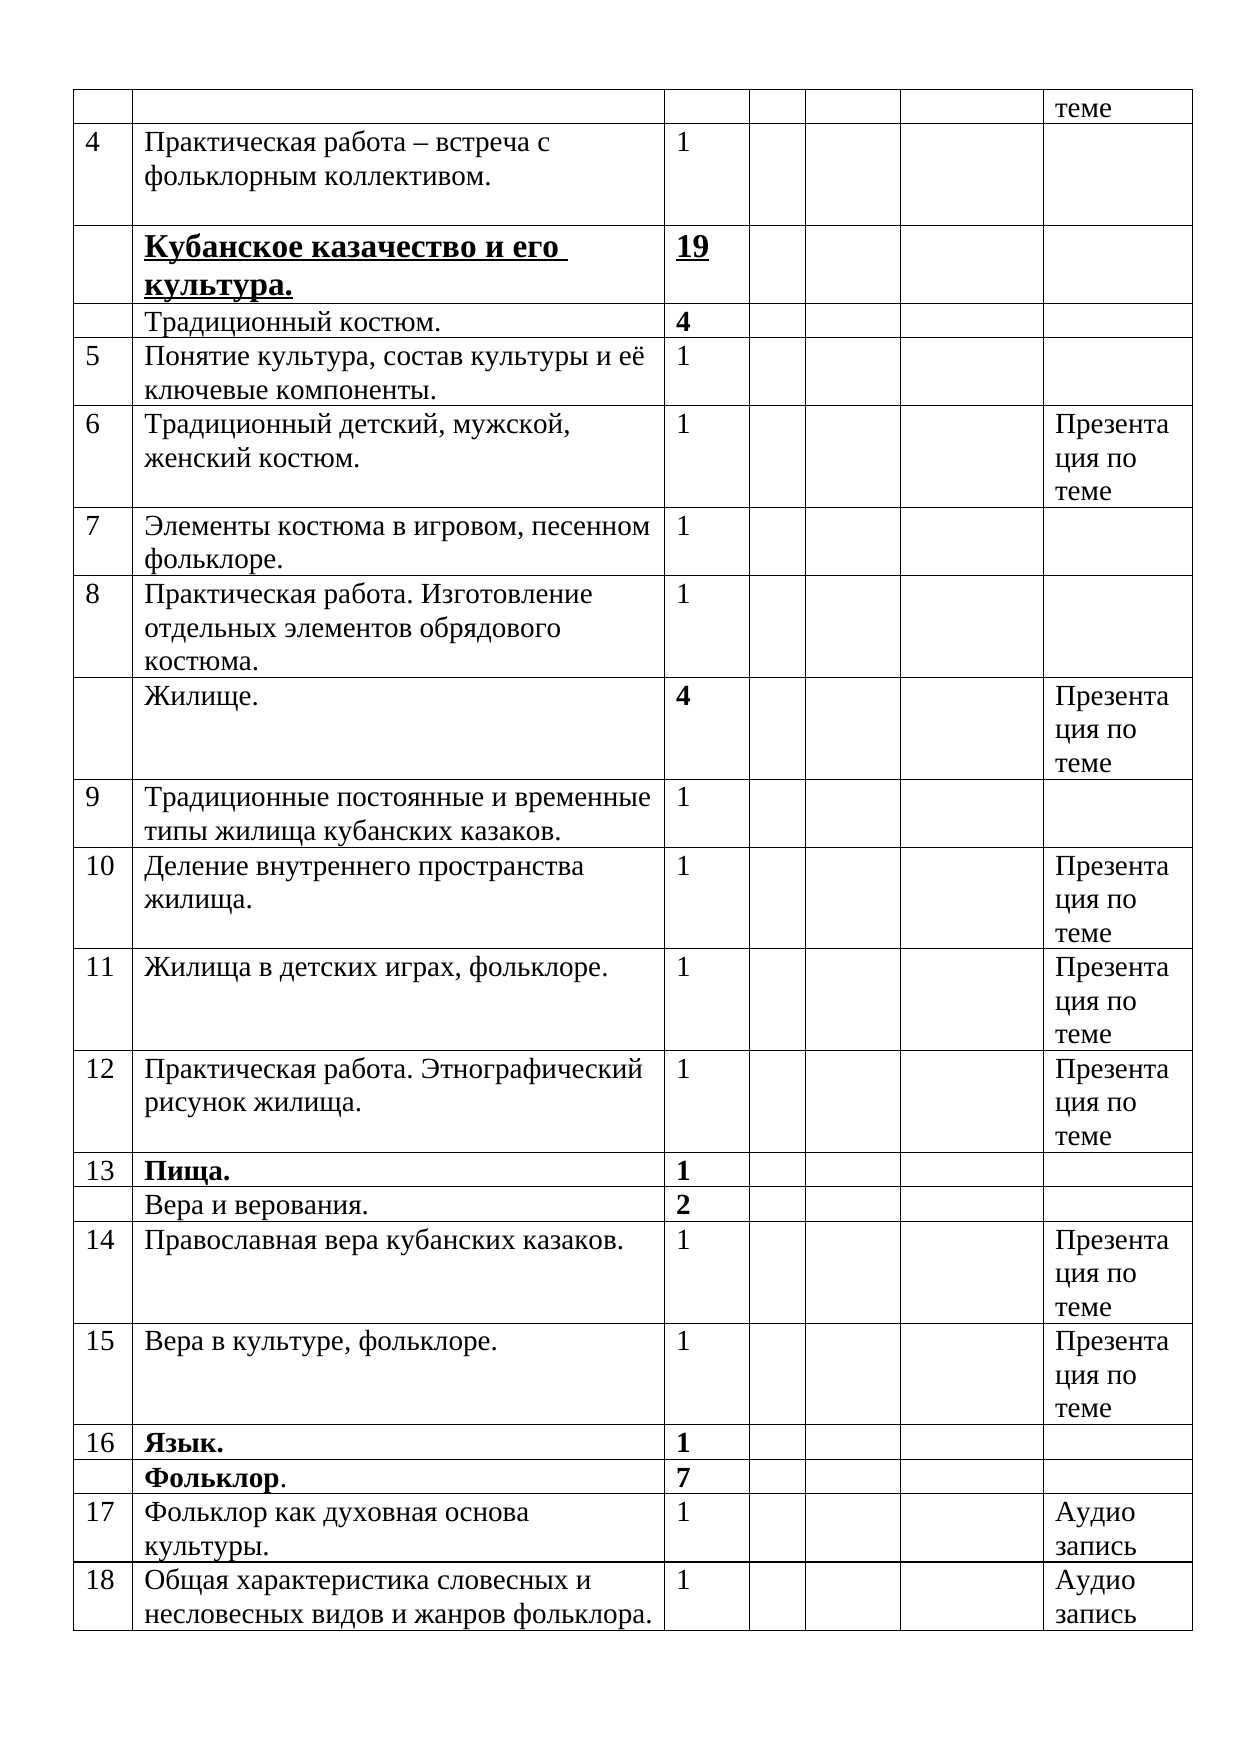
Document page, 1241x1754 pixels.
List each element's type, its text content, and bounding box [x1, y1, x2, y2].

table_cell Жилища в детских играх, фольклоре. [133, 949, 664, 1050]
table_cell 4 [74, 124, 132, 225]
table_cell Язык. [133, 1425, 664, 1459]
table_cell Практическая работа – встреча с фольклорным коллективом. [133, 124, 664, 225]
table_cell [750, 1153, 805, 1186]
table_cell [901, 1324, 1043, 1424]
table_cell 2 [665, 1187, 749, 1221]
table_cell [806, 226, 900, 303]
table_cell [750, 1187, 805, 1221]
table_cell Понятие культура, состав культуры и её ключевые компоненты. [133, 338, 664, 405]
table_cell Жилище. [133, 678, 664, 778]
table_cell [806, 338, 900, 405]
table_cell 11 [74, 949, 132, 1050]
table_cell Православная вера кубанских казаков. [133, 1222, 664, 1322]
table_cell Презента ция по теме [1044, 949, 1192, 1050]
table_cell [901, 949, 1043, 1050]
table_cell [806, 1222, 900, 1322]
table_cell [806, 1153, 900, 1186]
table_cell [750, 90, 805, 123]
table_cell [806, 1324, 900, 1424]
table_cell [806, 1563, 900, 1629]
table_cell [1044, 124, 1192, 225]
table_cell Общая характеристика словесных и несловесных видов и жанров фольклора. [133, 1563, 664, 1629]
table_cell 1 [665, 124, 749, 225]
table_cell 19 [665, 226, 749, 303]
table_cell 1 [665, 949, 749, 1050]
table_cell [806, 678, 900, 778]
table_cell [806, 90, 900, 123]
table_cell [1044, 1460, 1192, 1493]
table_cell 3 [74, 90, 132, 123]
table_cell [901, 1563, 1043, 1629]
table_cell 17 [74, 1494, 132, 1561]
table_cell [74, 226, 132, 303]
table_cell [1044, 338, 1192, 405]
table_cell Презента ция по теме [1044, 678, 1192, 778]
table_cell 12 [74, 1051, 132, 1152]
table_cell [901, 1460, 1043, 1493]
table_cell 1 [665, 1563, 749, 1629]
table_cell Презента ция по теме [1044, 1051, 1192, 1152]
table_cell [901, 304, 1043, 337]
table_cell [750, 848, 805, 948]
table_cell Презента ция по теме [1044, 406, 1192, 507]
table_cell Презента ция по теме [1044, 1222, 1192, 1322]
table_cell Презента ция по теме [1044, 1324, 1192, 1424]
table_cell [750, 508, 805, 575]
table_cell [901, 1494, 1043, 1561]
table_cell Практическая работа. Изготовление отдельных элементов обрядового костюма. [133, 576, 664, 677]
table_cell Пища. [133, 1153, 664, 1186]
table_cell 14 [74, 1222, 132, 1322]
table_cell 4 [665, 304, 749, 337]
table_cell Элементы костюма в игровом, песенном фольклоре. [133, 508, 664, 575]
table_cell [750, 576, 805, 677]
table_cell 9 [74, 780, 132, 847]
table_cell Кубанское казачество и его культура. [133, 226, 664, 303]
table_cell [750, 1222, 805, 1322]
table_cell 1 [665, 90, 749, 123]
table_cell [806, 1460, 900, 1493]
table_cell 7 [74, 508, 132, 575]
table_cell [1044, 1187, 1192, 1221]
table_cell [901, 90, 1043, 123]
table_cell [750, 1563, 805, 1629]
table_cell [806, 1494, 900, 1561]
table_cell [750, 780, 805, 847]
table_cell Традиционные постоянные и временные типы жилища кубанских казаков. [133, 780, 664, 847]
table_cell [1044, 508, 1192, 575]
table_cell 1 [665, 1324, 749, 1424]
table_cell [901, 1187, 1043, 1221]
table_cell Традиционный костюм. [133, 304, 664, 337]
table_cell [1044, 780, 1192, 847]
table_cell [750, 949, 805, 1050]
table_cell [74, 1187, 132, 1221]
table_cell 4 [665, 678, 749, 778]
table_cell [1044, 1425, 1192, 1459]
table_cell 1 [665, 1425, 749, 1459]
table_cell [806, 406, 900, 507]
table_cell 1 [665, 1051, 749, 1152]
table_cell Аудио запись [1044, 1494, 1192, 1561]
table_cell 5 [74, 338, 132, 405]
table_cell Вера и верования. [133, 1187, 664, 1221]
table_cell Фольклор как духовная основа культуры. [133, 1494, 664, 1561]
table_cell 7 [665, 1460, 749, 1493]
table_cell [806, 1187, 900, 1221]
table_cell 1 [665, 508, 749, 575]
table_cell [74, 678, 132, 778]
table_cell [901, 338, 1043, 405]
table_cell [901, 124, 1043, 225]
table_cell [901, 1153, 1043, 1186]
table_cell Презента ция по теме [1044, 848, 1192, 948]
table_cell [1044, 576, 1192, 677]
table_cell [74, 304, 132, 337]
table_cell Фольклор. [133, 1460, 664, 1493]
table_cell [806, 124, 900, 225]
table_cell 18 [74, 1563, 132, 1629]
table_cell 1 [665, 780, 749, 847]
table_cell [750, 678, 805, 778]
table_cell Традиционный детский, мужской, женский костюм. [133, 406, 664, 507]
table_cell 1 [665, 848, 749, 948]
table_cell [901, 406, 1043, 507]
table_cell 1 [665, 576, 749, 677]
table_cell 8 [74, 576, 132, 677]
table_cell 13 [74, 1153, 132, 1186]
table_cell [1044, 226, 1192, 303]
table_cell [806, 304, 900, 337]
table_cell [901, 576, 1043, 677]
table_cell [901, 678, 1043, 778]
table_cell Деление внутреннего пространства жилища. [133, 848, 664, 948]
table_cell Аудио запись [1044, 1563, 1192, 1629]
table_cell [74, 1460, 132, 1493]
table_cell 1 [665, 1222, 749, 1322]
table_cell 1 [665, 406, 749, 507]
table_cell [133, 90, 664, 123]
table_cell [806, 780, 900, 847]
table_cell [901, 226, 1043, 303]
table_cell [901, 508, 1043, 575]
table_cell [1044, 1153, 1192, 1186]
table_cell [901, 848, 1043, 948]
table_cell [750, 226, 805, 303]
table_cell [901, 1425, 1043, 1459]
table_cell [806, 1051, 900, 1152]
table_cell [750, 1460, 805, 1493]
table_cell [806, 1425, 900, 1459]
table_cell Практическая работа. Этнографический рисунок жилища. [133, 1051, 664, 1152]
table_cell [901, 1222, 1043, 1322]
table_cell 15 [74, 1324, 132, 1424]
table_cell [750, 1324, 805, 1424]
table_cell 16 [74, 1425, 132, 1459]
table_cell [901, 780, 1043, 847]
table_cell 1 [665, 338, 749, 405]
table_cell [750, 304, 805, 337]
table_cell [750, 1494, 805, 1561]
table_cell Вера в культуре, фольклоре. [133, 1324, 664, 1424]
table_cell [750, 406, 805, 507]
table_cell 1 [665, 1494, 749, 1561]
table_cell 1 [665, 1153, 749, 1186]
table_cell [806, 848, 900, 948]
table_cell [750, 338, 805, 405]
table_cell 6 [74, 406, 132, 507]
table_cell [750, 1051, 805, 1152]
table_cell [750, 1425, 805, 1459]
table_cell [901, 1051, 1043, 1152]
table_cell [1044, 90, 1192, 123]
table_cell [806, 576, 900, 677]
table_cell 10 [74, 848, 132, 948]
table_cell [806, 508, 900, 575]
table_cell [806, 949, 900, 1050]
table_cell [1044, 304, 1192, 337]
table_cell [750, 124, 805, 225]
